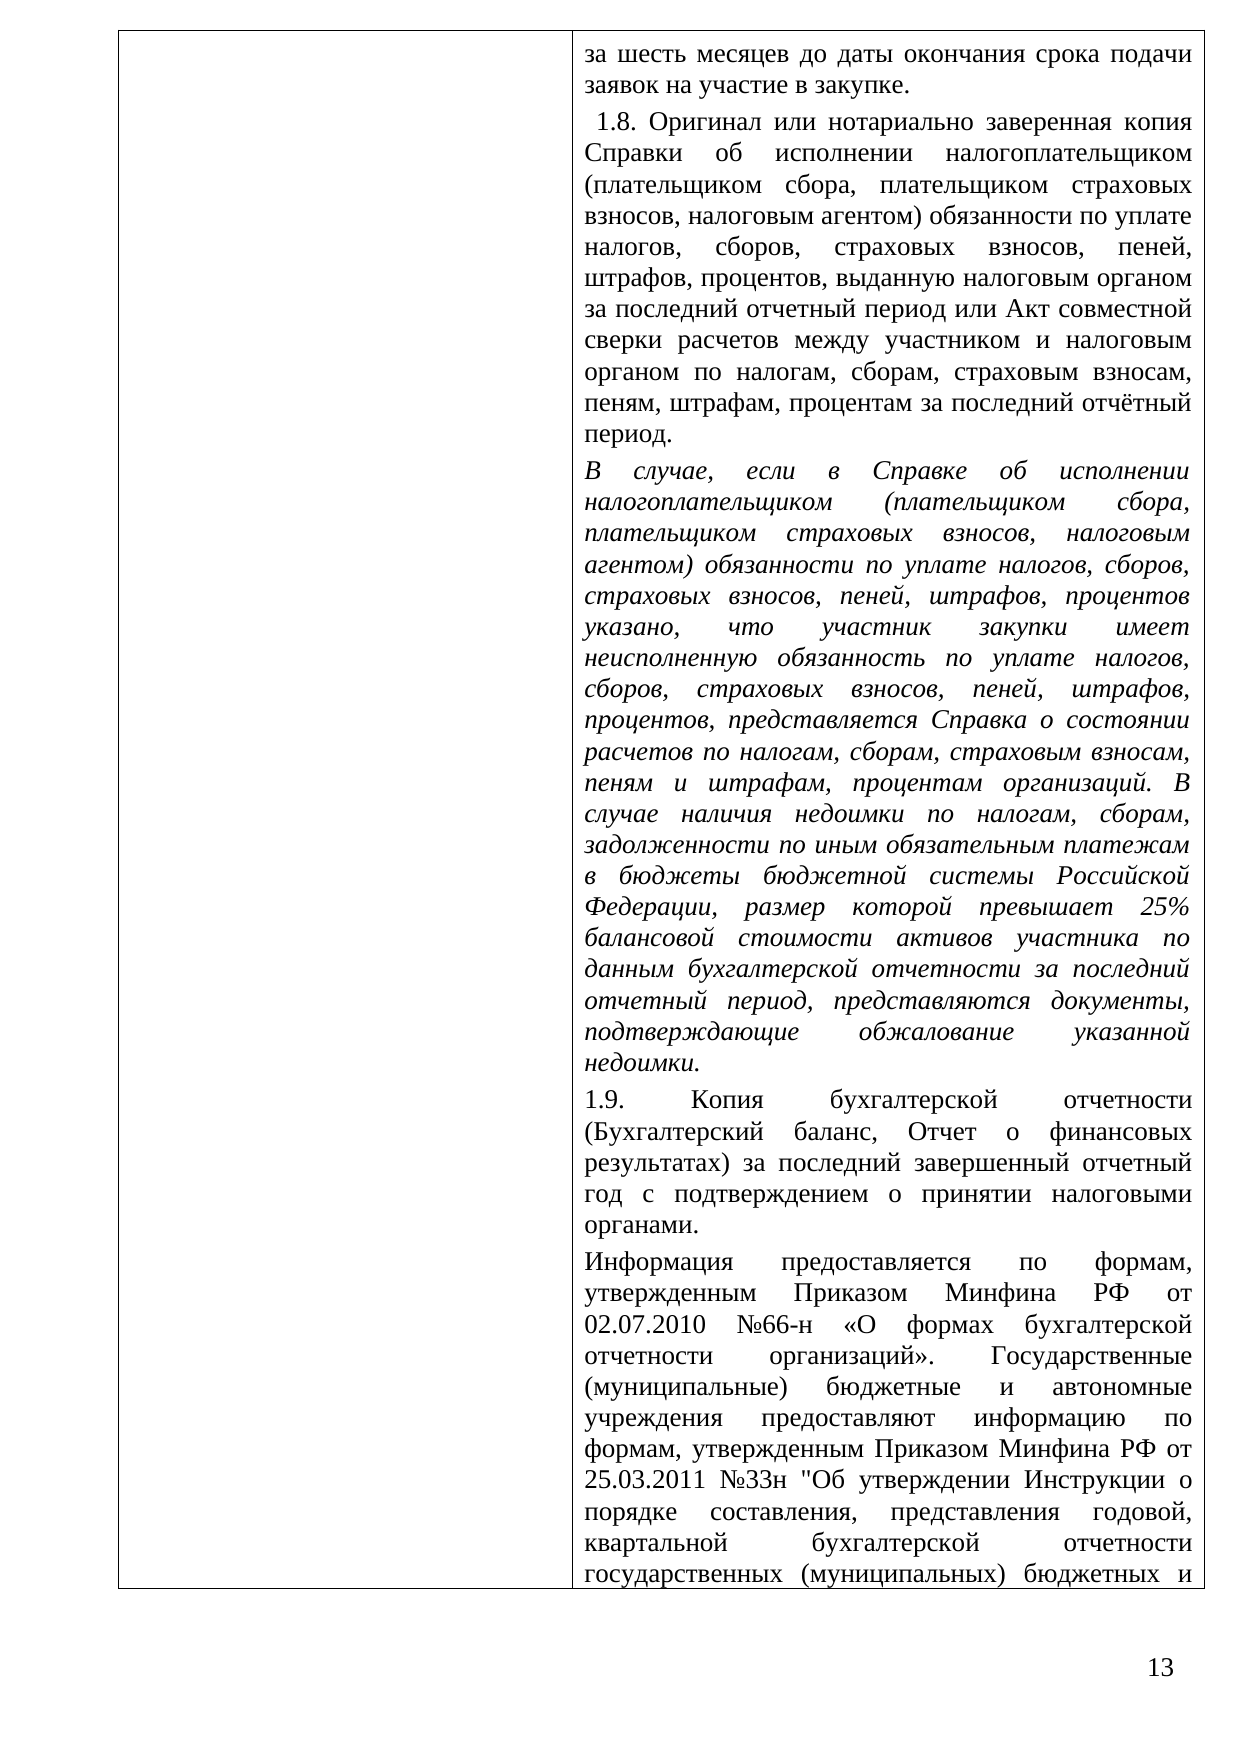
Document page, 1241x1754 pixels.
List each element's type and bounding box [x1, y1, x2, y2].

table_cell [573, 31, 1204, 1588]
table_cell [119, 31, 572, 1588]
